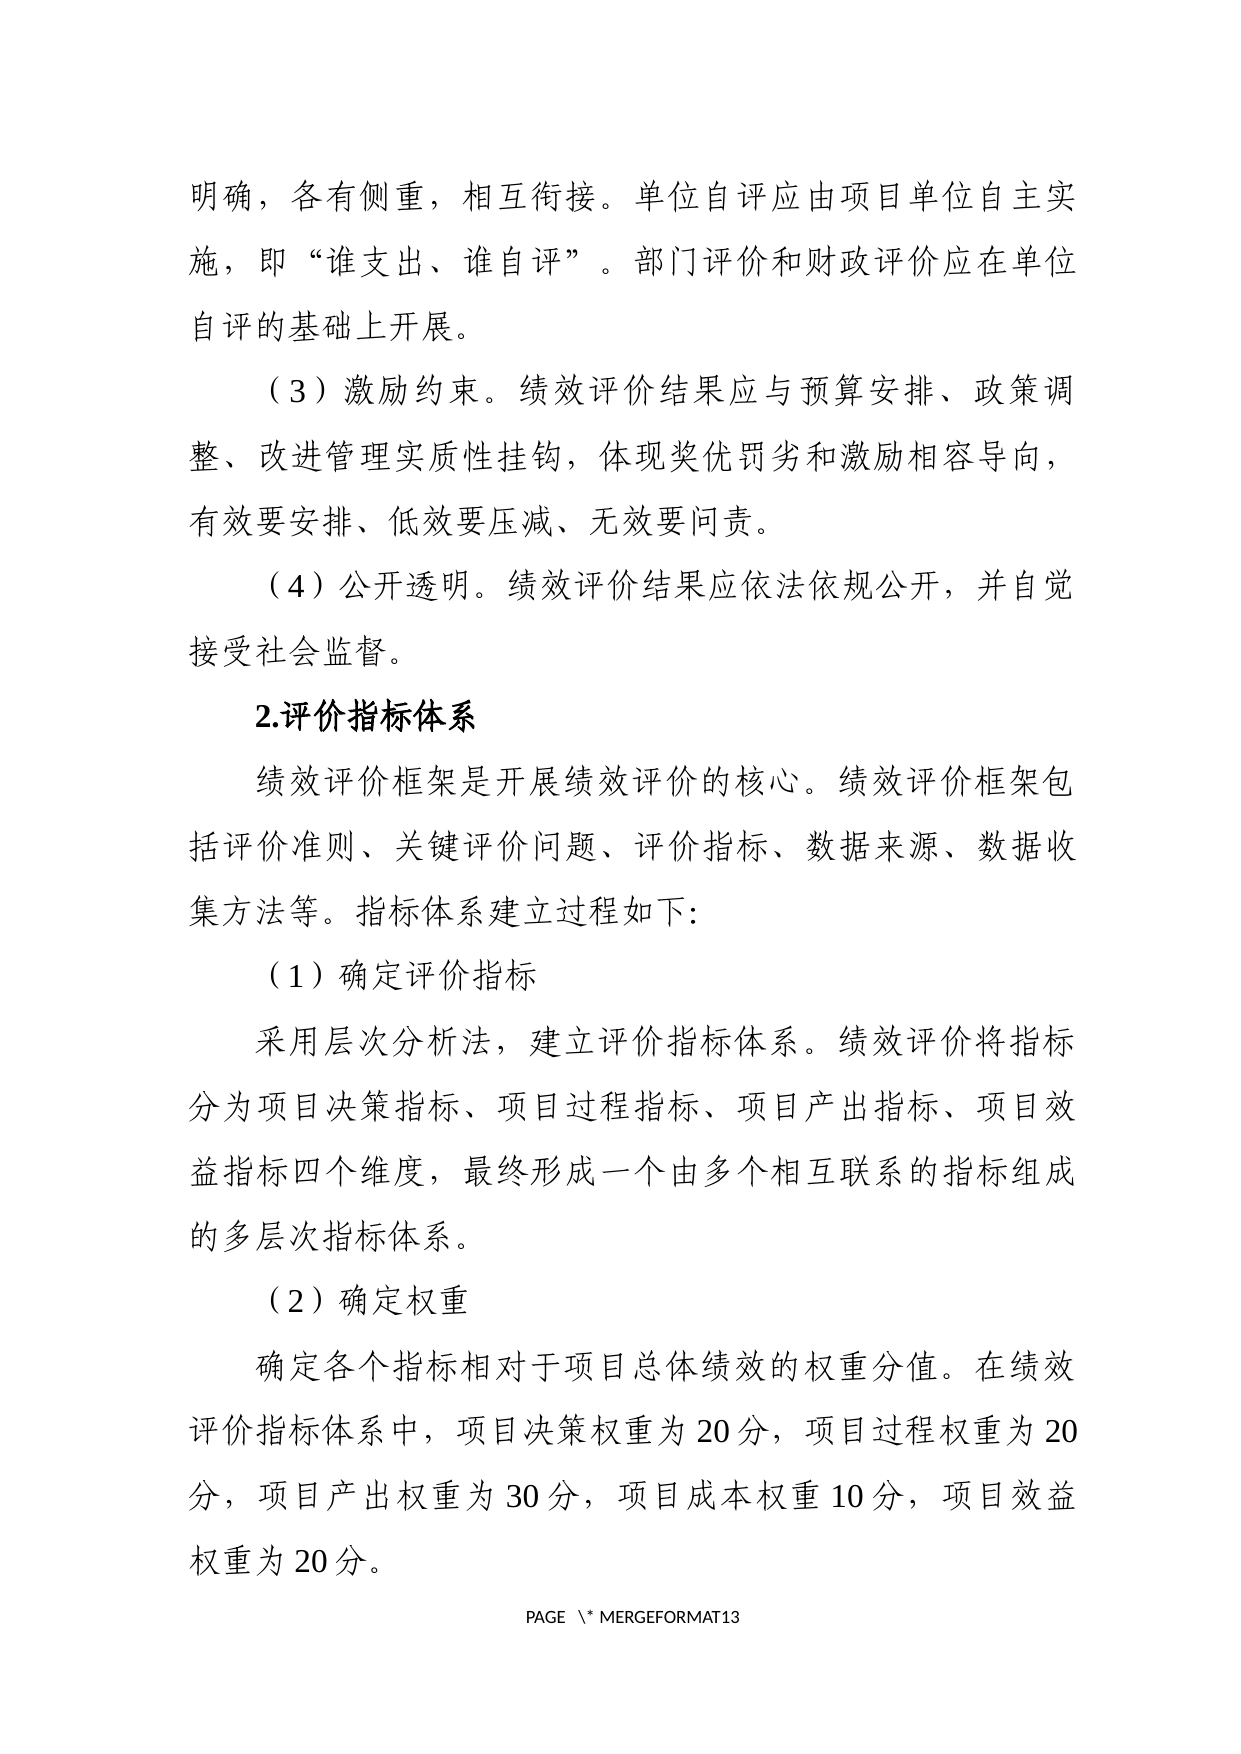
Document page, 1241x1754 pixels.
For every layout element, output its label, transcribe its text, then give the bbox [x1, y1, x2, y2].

text （4）公开透明。绩效评价结果应依法依规公开，并自觉接受社会监督。 [187, 552, 1078, 682]
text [187, 162, 1078, 357]
title 2.评价指标体系 [187, 682, 1078, 747]
text 采用层次分析法，建立评价指标体系。绩效评价将指标分为项目决策指标、项目过程指标、项目产出指标、项目效益指标四个维度，最终形成一个由多个相互联系的指标组成的多层次指标体系。 [187, 1007, 1078, 1267]
text （2）确定权重 [187, 1267, 1078, 1332]
text 绩效评价框架是开展绩效评价的核心。绩效评价框架包括评价准则、关键评价问题、评价指标、数据来源、数据收集方法等。指标体系建立过程如下： [187, 747, 1078, 942]
text （1）确定评价指标 [187, 942, 1078, 1007]
text （3）激励约束。绩效评价结果应与预算安排、政策调整、改进管理实质性挂钩，体现奖优罚劣和激励相容导向，有效要安排、低效要压减、无效要问责。 [187, 357, 1078, 552]
text 确定各个指标相对于项目总体绩效的权重分值。在绩效评价指标体系中，项目决策权重为20分，项目过程权重为20分，项目产出权重为30分，项目成本权重10分，项目效益权重为20分。 [187, 1332, 1078, 1592]
